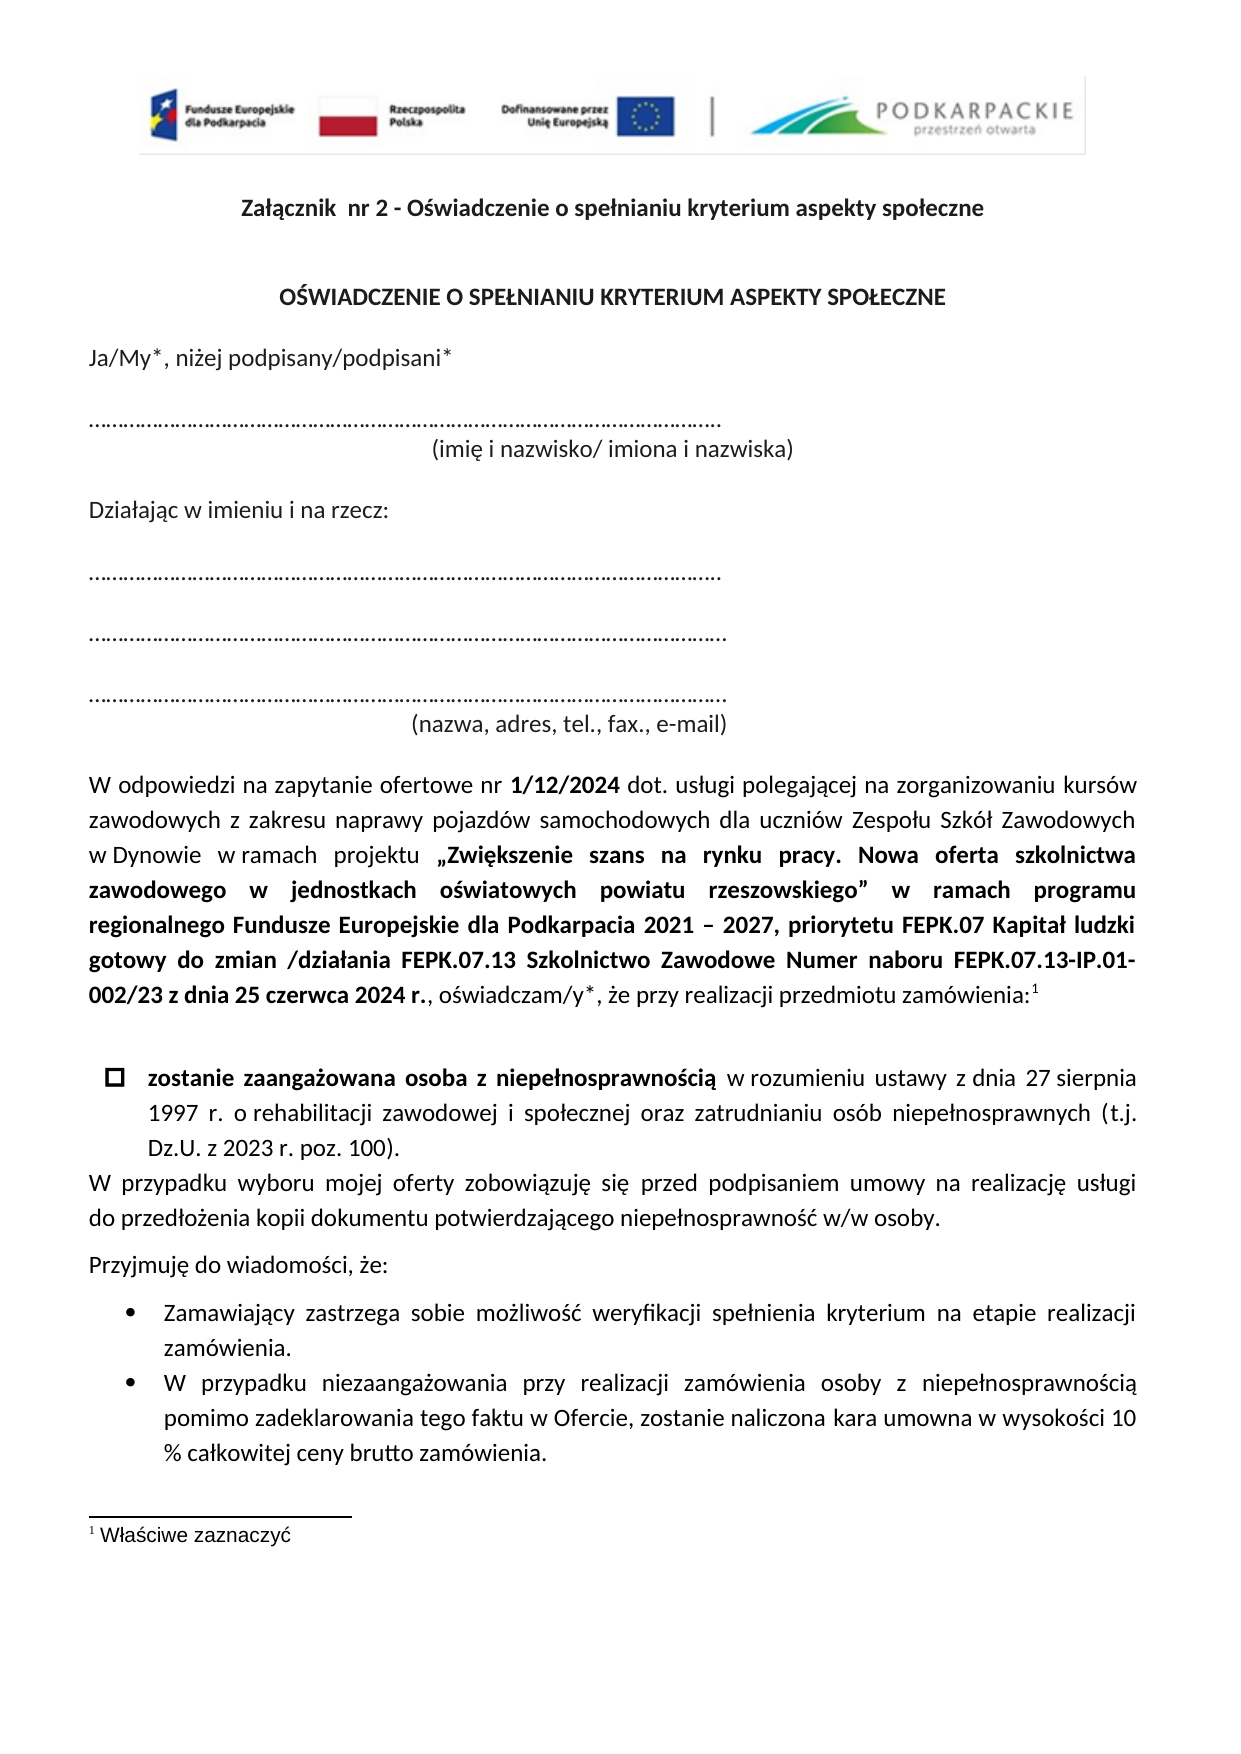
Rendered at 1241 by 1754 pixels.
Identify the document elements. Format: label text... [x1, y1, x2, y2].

text ………………………………………………………………………………………………… [89, 617, 1137, 647]
text OŚWIADCZENIE O SPEŁNIANIU KRYTERIUM ASPEKTY SPOŁECZNE [89, 281, 1137, 312]
list W przypadku niezaangażowania przy realizacji zamówienia osoby z niepełnosprawnością pomimo zadeklarowania tego faktu w Ofercie, zostanie naliczona kara umowna w wysokości 10 % całkowitej ceny brutto zamówienia. [126, 1367, 1137, 1467]
text ………………………………………………………………………………………………… [89, 678, 1137, 708]
text W przypadku wyboru mojej oferty zobowiązuję się przed podpisaniem umowy na realizację usługi do przedłożenia kopii dokumentu potwierdzającego niepełnosprawność w/w osoby. [89, 1167, 1137, 1232]
text ……………………………………………………………………………………………….. [89, 403, 1137, 434]
text (imię i nazwisko/ imiona i nazwiska) [89, 434, 1137, 464]
list zostanie zaangażowana osoba z niepełnosprawnością w rozumieniu ustawy z dnia 27 sierpnia 1997 r. o rehabilitacji zawodowej i społecznej oraz zatrudnianiu osób niepełnosprawnych (t.j. Dz.U. z 2023 r. poz. 100). [103, 1062, 1137, 1162]
picture [139, 76, 1087, 156]
text W odpowiedzi na zapytanie ofertowe nr 1/12/2024 dot. usługi polegającej na zorganizowaniu kursów zawodowych z zakresu naprawy pojazdów samochodowych dla uczniów Zespołu Szkół Zawodowych w Dynowie w ramach projektu „Zwiększenie szans na rynku pracy. Nowa oferta szkolnictwa zawodowego w jednostkach oświatowych powiatu rzeszowskiego” w ramach programu regionalnego Fundusze Europejskie dla Podkarpacia 2021 – 2027, priorytetu FEPK.07 Kapitał ludzki gotowy do zmian /działania FEPK.07.13 Szkolnictwo Zawodowe Numer naboru FEPK.07.13-IP.01-002/23 z dnia 25 czerwca 2024 r., oświadczam/y*, że przy realizacji przedmiotu zamówienia: [89, 769, 1137, 1010]
text ……………………………………………………………………………………………….. [89, 556, 1137, 586]
text (nazwa, adres, tel., fax., e-mail) [89, 708, 1137, 739]
list Zamawiający zastrzega sobie możliwość weryfikacji spełnienia kryterium na etapie realizacji zamówienia. [126, 1297, 1137, 1362]
text Ja/My*, niżej podpisany/podpisani* [89, 342, 1137, 373]
text Działając w imieniu i na rzecz: [89, 495, 1137, 525]
text Przyjmuję do wiadomości, że: [89, 1249, 1137, 1280]
text Załącznik nr 2 - Oświadczenie o spełnianiu kryterium aspekty społeczne [89, 192, 1137, 222]
